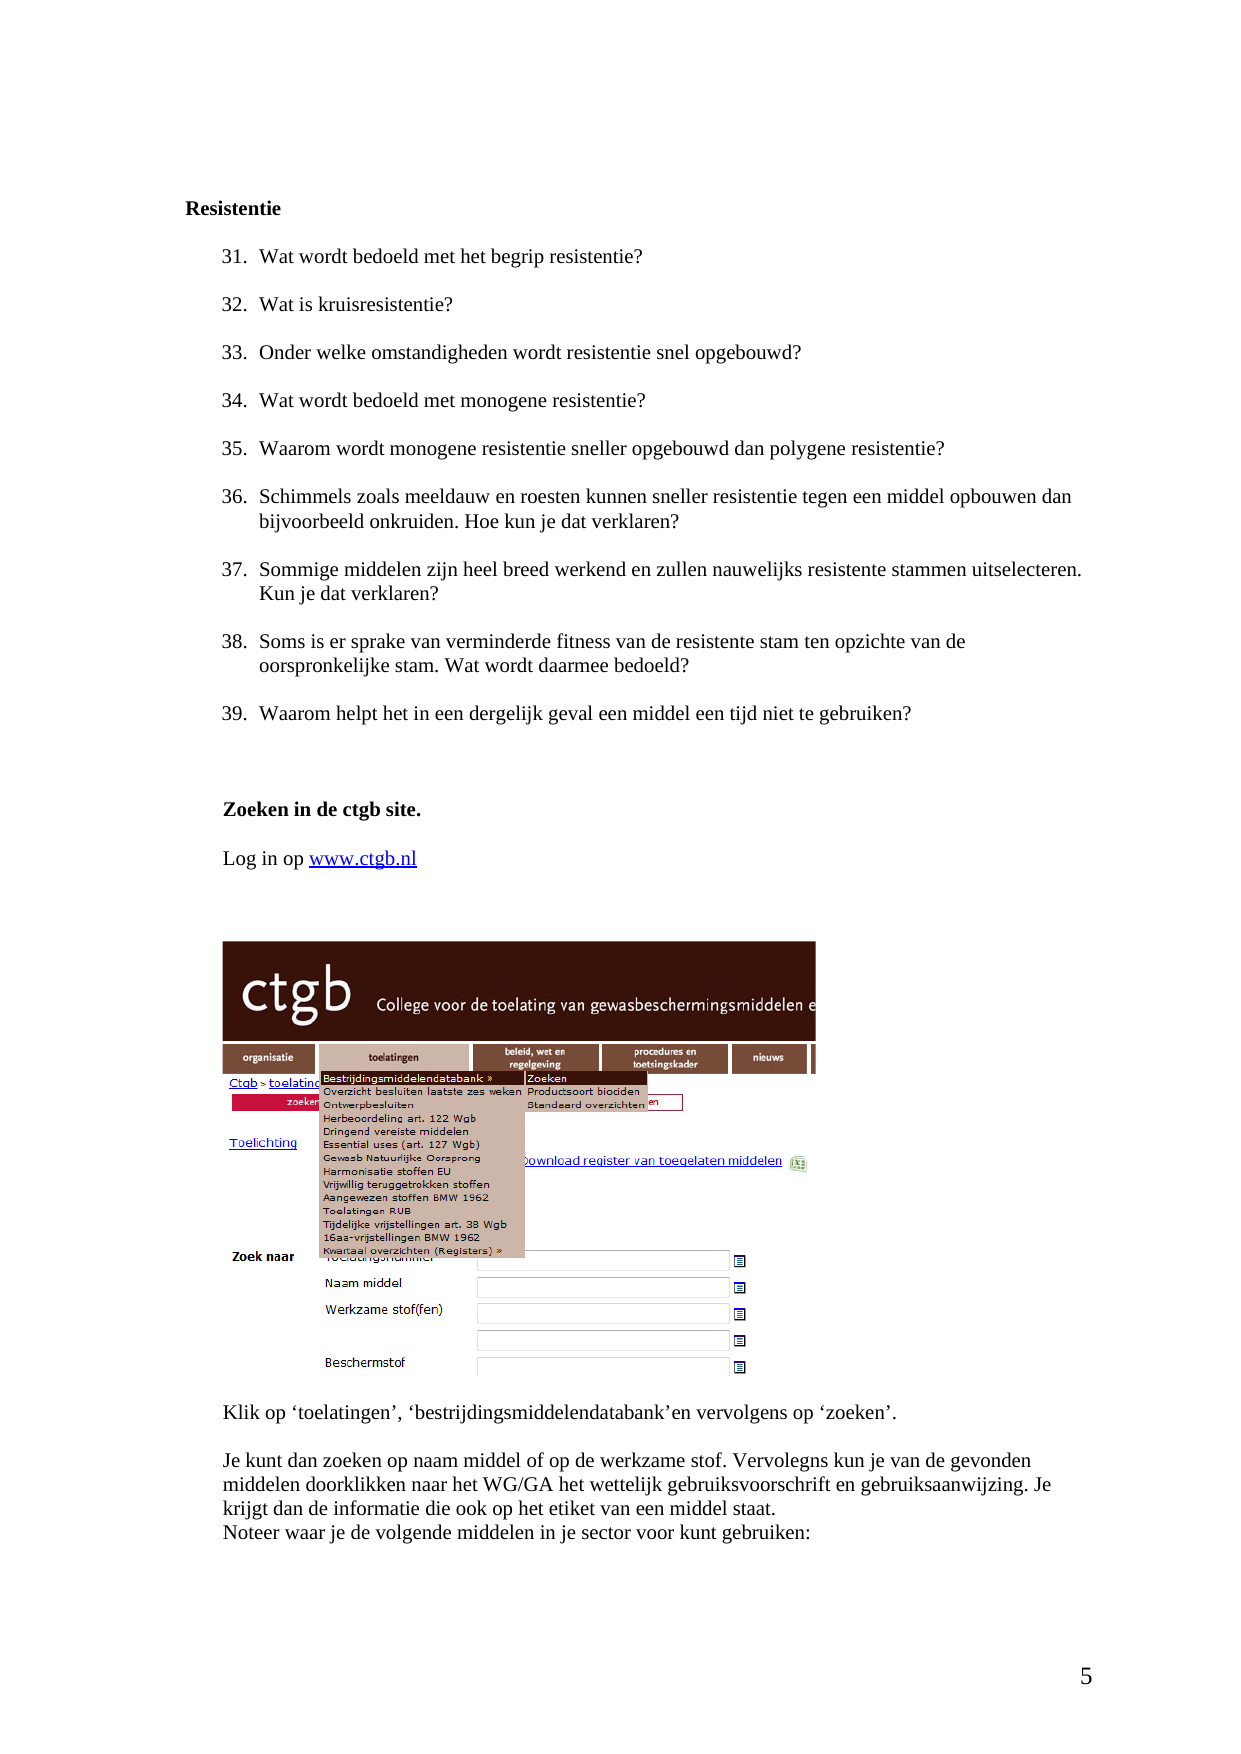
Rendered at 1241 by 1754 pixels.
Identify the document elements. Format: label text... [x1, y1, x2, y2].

list Waarom helpt het in een dergelijk geval een middel een tijd niet te gebruiken? [221, 701, 1093, 725]
picture [222, 941, 816, 1376]
list Sommige middelen zijn heel breed werkend en zullen nauwelijks resistente stammen uitselecteren. Kun je dat verklaren? [221, 557, 1093, 605]
list Log in op www.ctgb.nl [223, 845, 1093, 869]
list Soms is er sprake van verminderde fitness van de resistente stam ten opzichte van de oorspronkelijke stam. Wat wordt daarmee bedoeld? [221, 629, 1093, 677]
list Wat wordt bedoeld met het begrip resistentie? [221, 244, 1093, 268]
list Zoeken in de ctgb site. [223, 797, 1093, 821]
list Klik op ‘toelatingen’, ‘bestrijdingsmiddelendatabank’en vervolgens op ‘zoeken’. [223, 1400, 1093, 1424]
list Wat wordt bedoeld met monogene resistentie? [221, 388, 1093, 412]
text Resistentie [185, 196, 1093, 220]
list Onder welke omstandigheden wordt resistentie snel opgebouwd? [221, 340, 1093, 364]
list Je kunt dan zoeken op naam middel of op de werkzame stof. Vervolegns kun je van de gevonden middelen doorklikken naar het WG/GA het wettelijk gebruiksvoorschrift en gebruiksaanwijzing. Je krijgt dan de informatie die ook op het etiket van een middel staat. [223, 1448, 1093, 1520]
list Waarom wordt monogene resistentie sneller opgebouwd dan polygene resistentie? [221, 436, 1093, 460]
list Noteer waar je de volgende middelen in je sector voor kunt gebruiken: [223, 1520, 1093, 1544]
list Wat is kruisresistentie? [221, 292, 1093, 316]
list Schimmels zoals meeldauw en roesten kunnen sneller resistentie tegen een middel opbouwen dan bijvoorbeeld onkruiden. Hoe kun je dat verklaren? [221, 484, 1093, 533]
